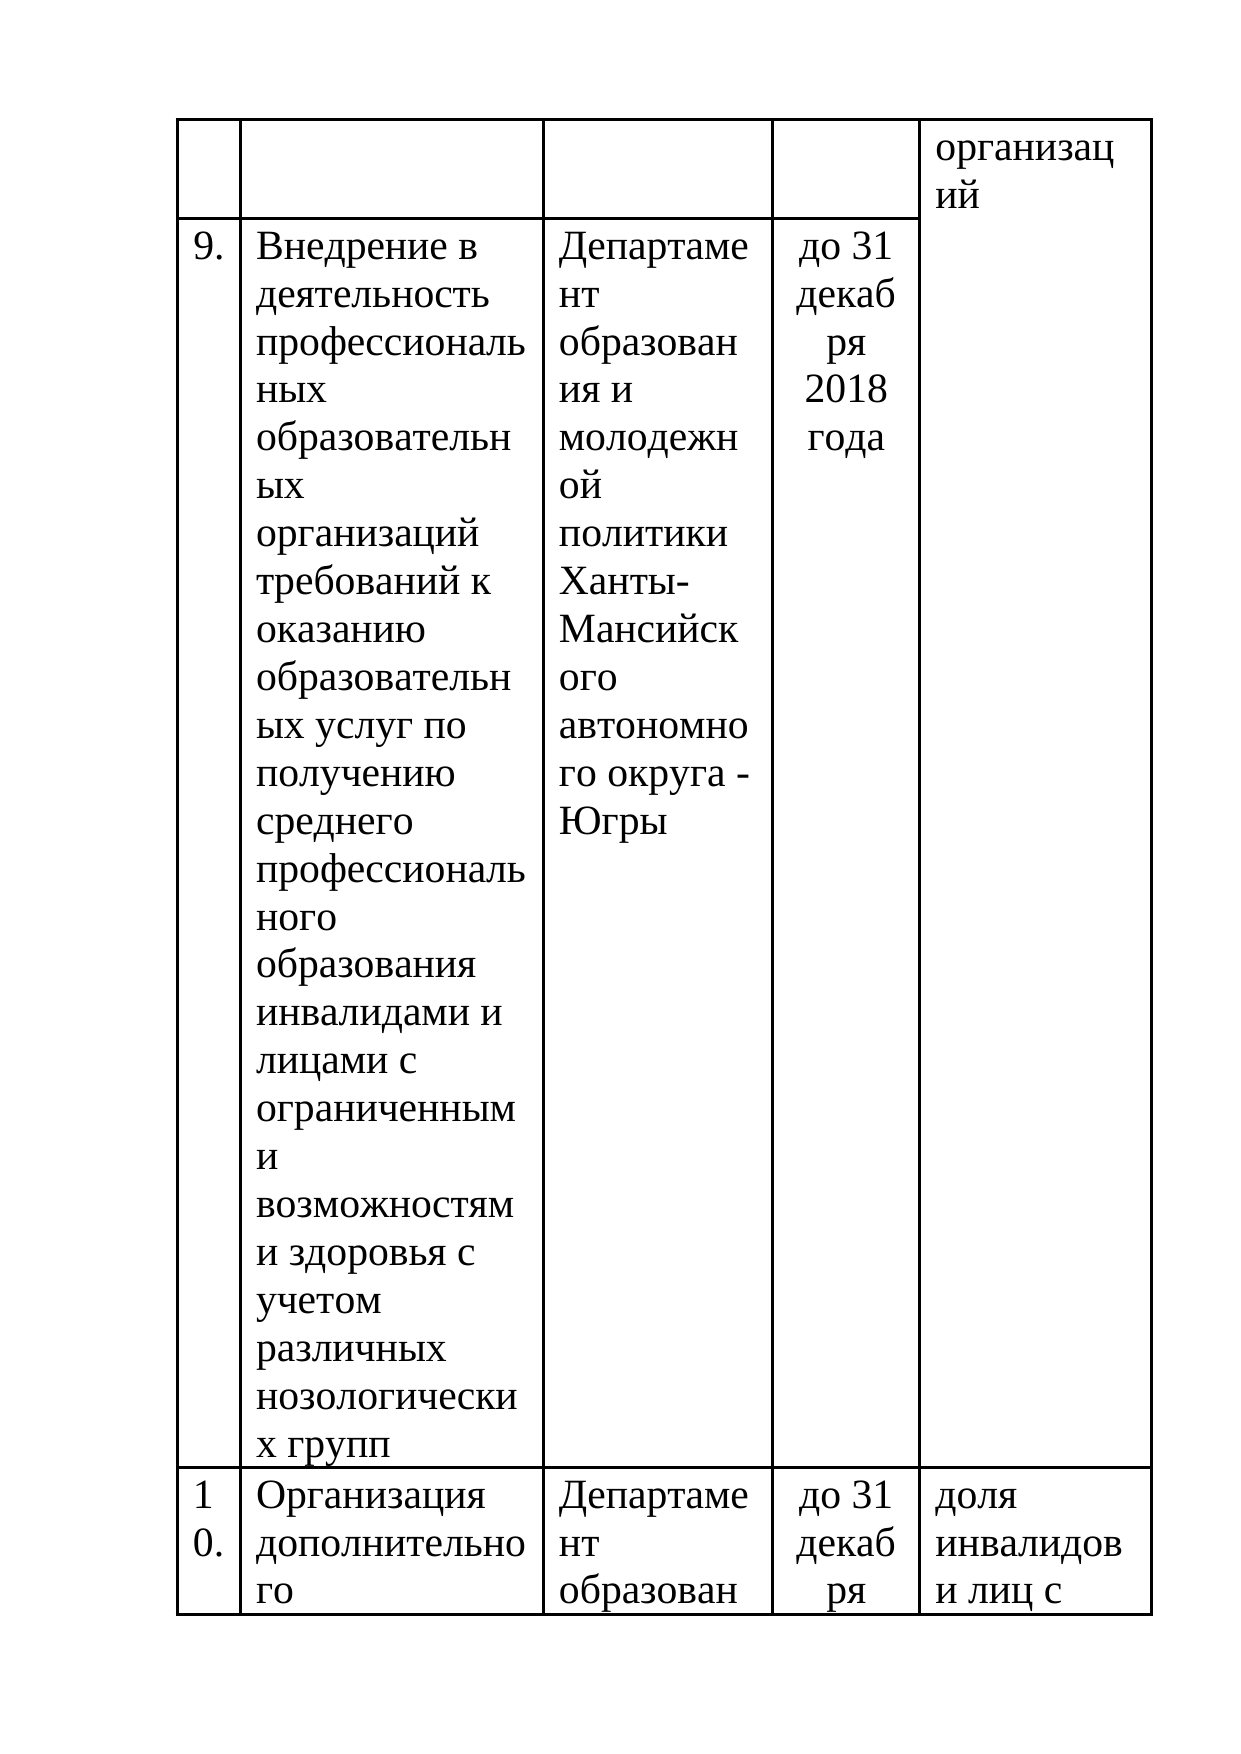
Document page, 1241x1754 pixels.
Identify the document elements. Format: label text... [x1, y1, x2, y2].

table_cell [921, 121, 1150, 217]
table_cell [242, 121, 542, 217]
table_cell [774, 121, 918, 217]
table_cell Департамент образования и молодежной политики Ханты-Мансийского автономного округа - Югры [545, 220, 771, 1466]
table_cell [242, 1469, 542, 1613]
table_cell до 31 декабря 2018 года [774, 220, 918, 1466]
table_cell 10. [179, 1469, 239, 1613]
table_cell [545, 1469, 771, 1613]
table_cell 9. [179, 220, 239, 1466]
table_cell [921, 217, 1150, 1466]
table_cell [545, 121, 771, 217]
table_cell Внедрение в деятельность профессиональных образовательных организаций требований к оказанию образовательных услуг по получению среднего профессионального образования инвалидами и лицами с ограниченными возможностями здоровья с учетом различных нозологических групп [242, 220, 542, 1466]
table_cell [921, 1469, 1150, 1613]
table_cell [774, 1469, 918, 1613]
table_cell 8. [179, 121, 239, 217]
